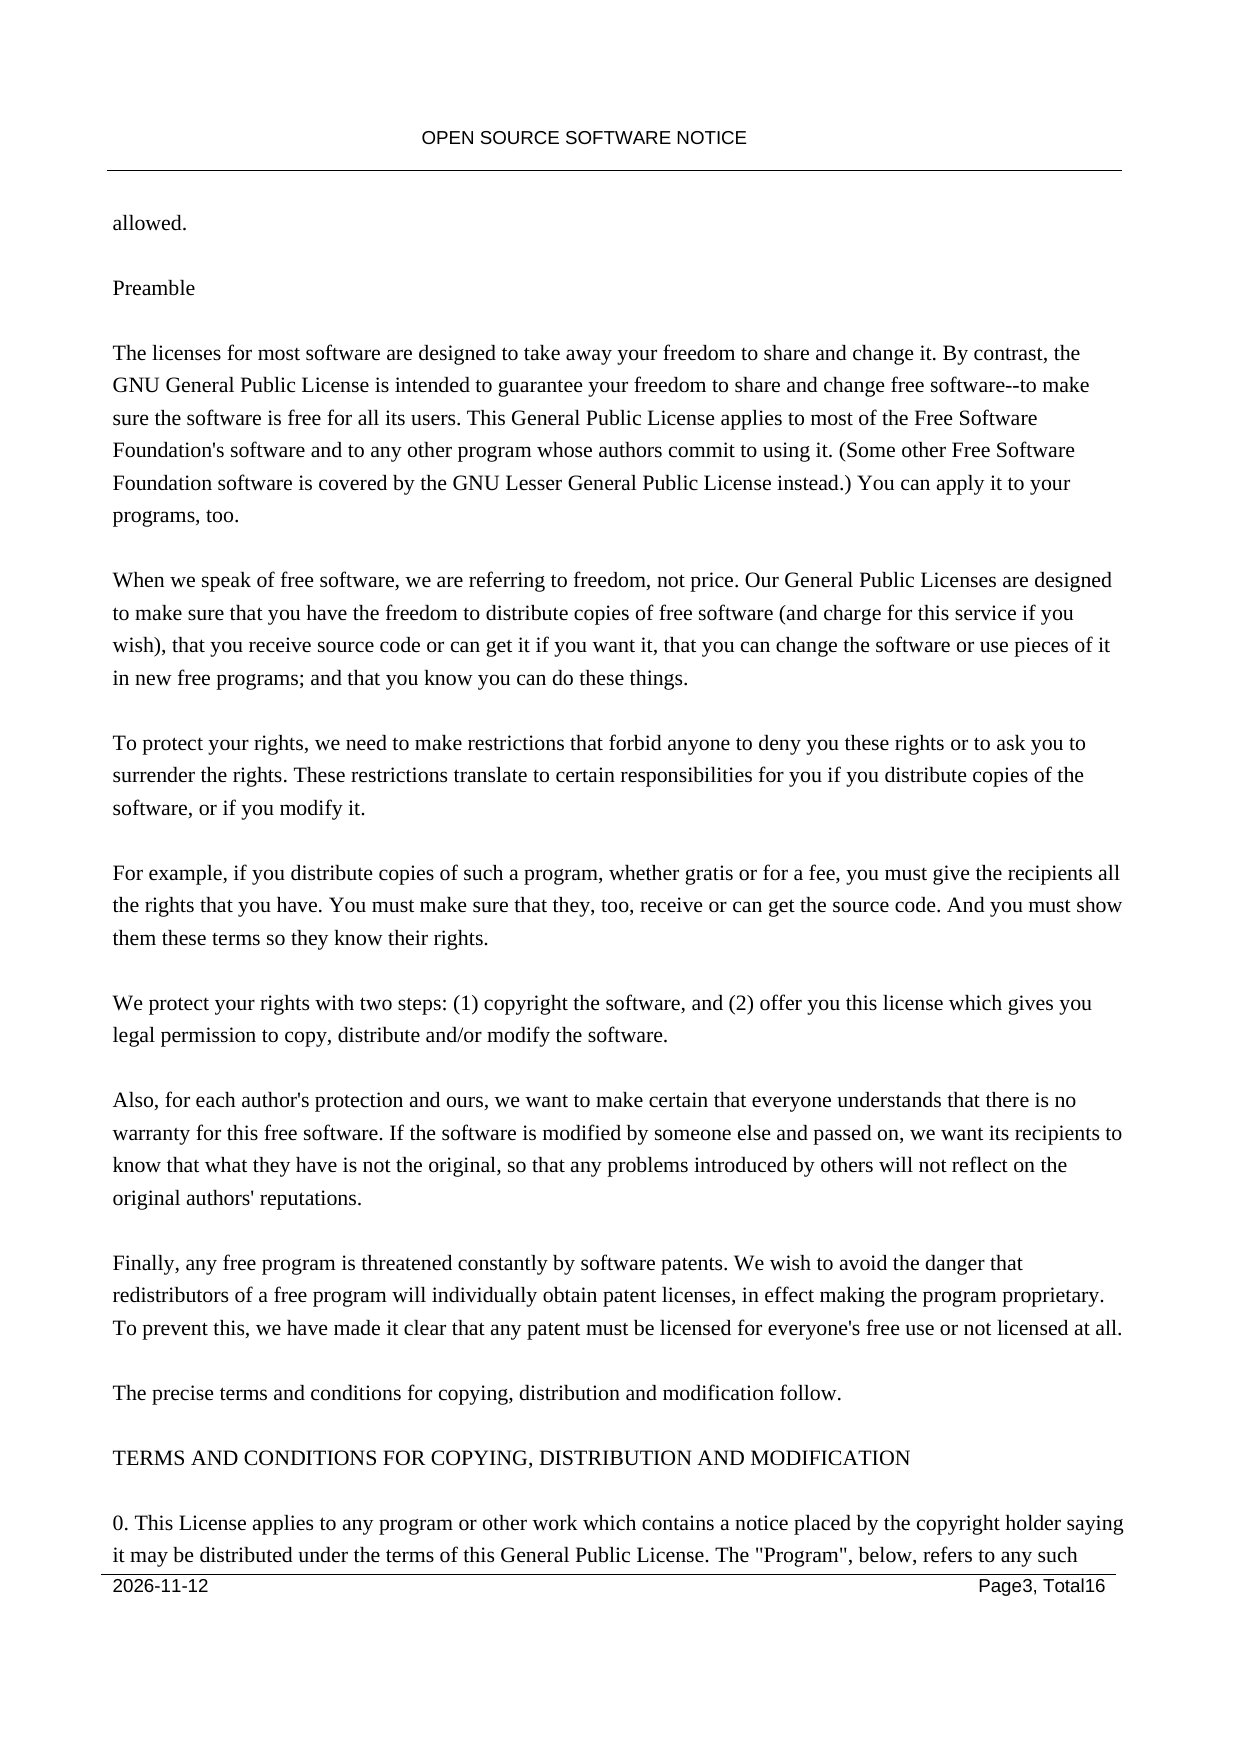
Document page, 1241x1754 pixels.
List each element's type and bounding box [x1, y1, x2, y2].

text [112, 206, 1128, 1571]
